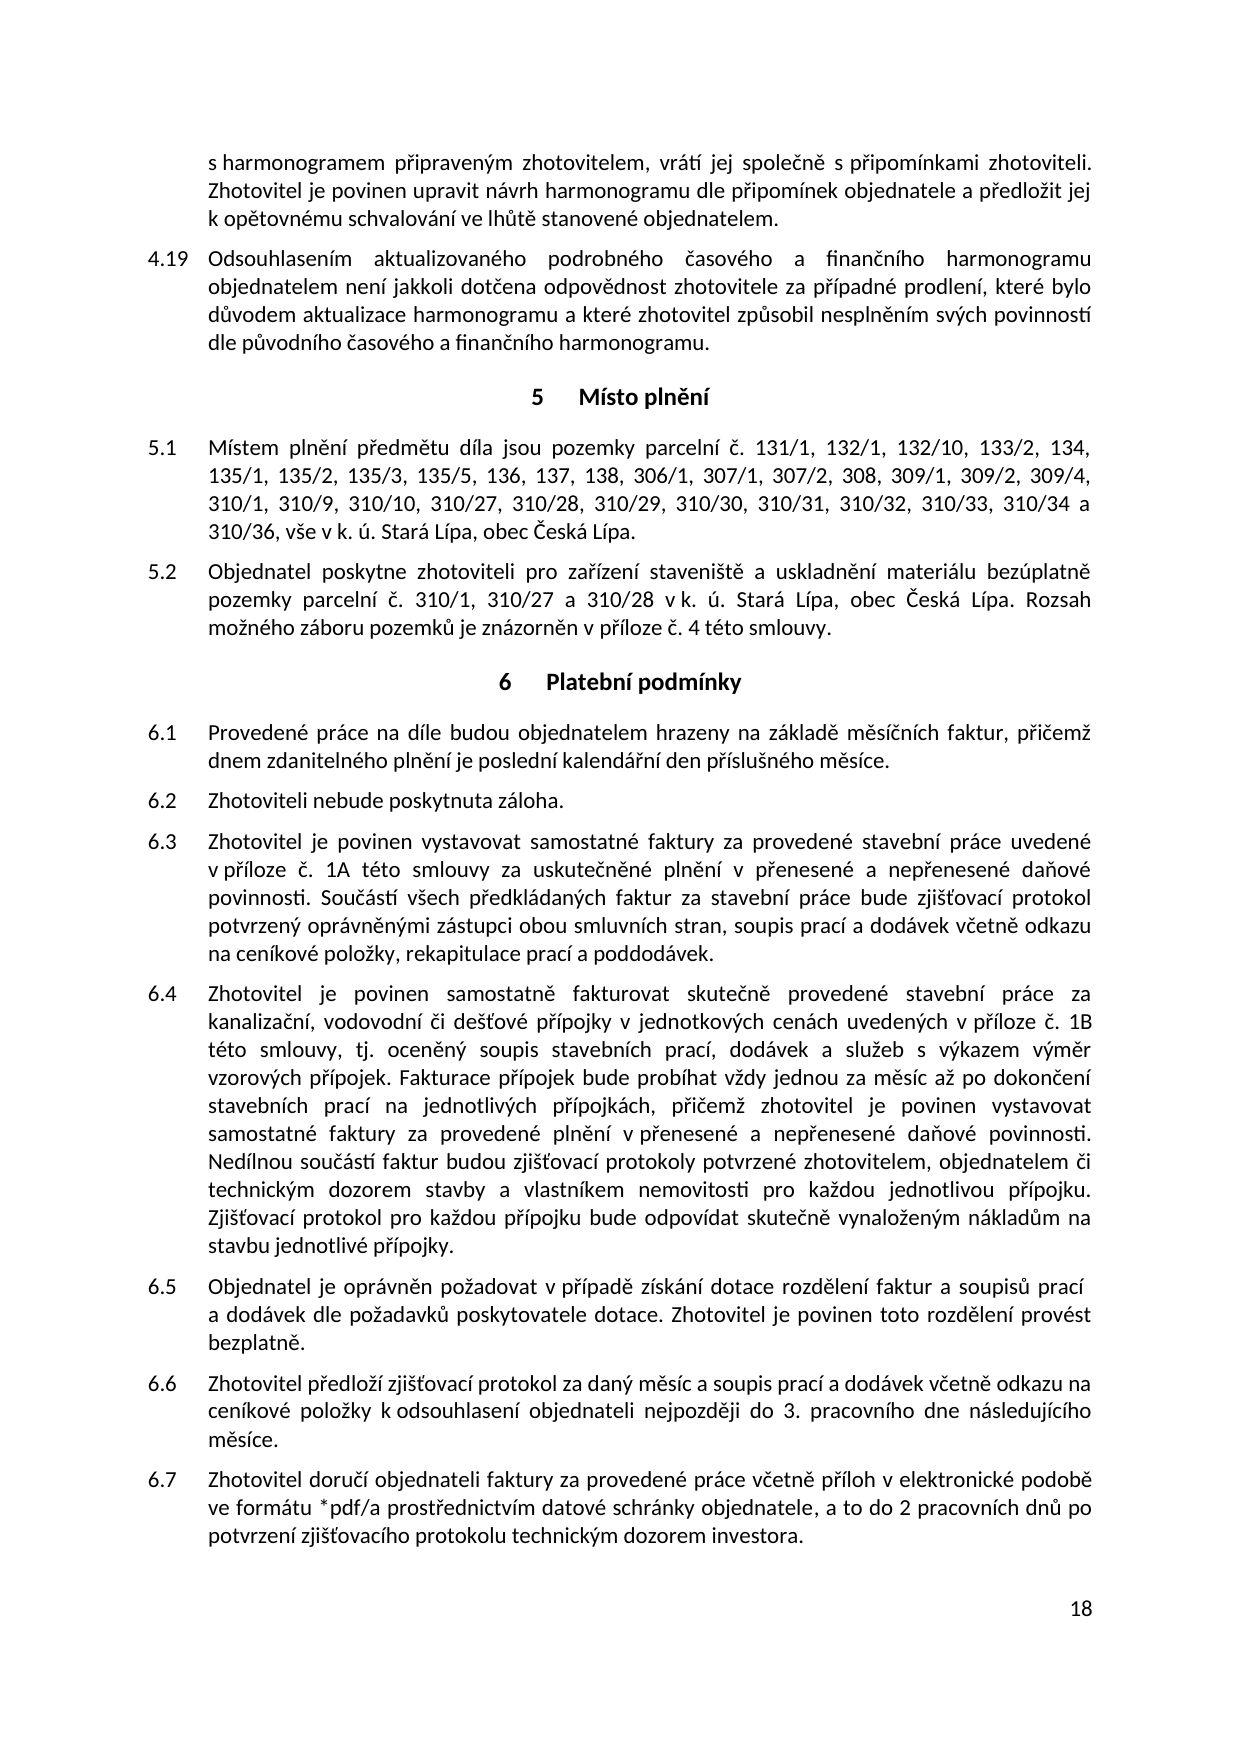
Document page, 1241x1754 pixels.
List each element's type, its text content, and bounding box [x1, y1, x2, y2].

subtitle Místem plnění předmětu díla jsou pozemky parcelní č. 131/1, 132/1, 132/10, 133/2, 134, 135/1, 135/2, 135/3, 135/5, 136, 137, 138, 306/1, 307/1, 307/2, 308, 309/1, 309/2, 309/4, 310/1, 310/9, 310/10, 310/27, 310/28, 310/29, 310/30, 310/31, 310/32, 310/33, 310/34 a 310/36, vše v k. ú. Stará Lípa, obec Česká Lípa. [148, 433, 1093, 545]
subtitle Platební podmínky [148, 666, 1093, 697]
subtitle Zhotovitel je povinen vystavovat samostatné faktury za provedené stavební práce uvedené v příloze č. 1A této smlouvy za uskutečněné plnění v přenesené a nepřenesené daňové povinnosti. Součástí všech předkládaných faktur za stavební práce bude zjišťovací protokol potvrzený oprávněnými zástupci obou smluvních stran, soupis prací a dodávek včetně odkazu na ceníkové položky, rekapitulace prací a poddodávek. [148, 827, 1093, 967]
subtitle Zhotovitel předloží zjišťovací protokol za daný měsíc a soupis prací a dodávek včetně odkazu na ceníkové položky k odsouhlasení objednateli nejpozději do 3. pracovního dne následujícího měsíce. [148, 1369, 1093, 1453]
subtitle Odsouhlasením aktualizovaného podrobného časového a finančního harmonogramu objednatelem není jakkoli dotčena odpovědnost zhotovitele za případné prodlení, které bylo důvodem aktualizace harmonogramu a které zhotovitel způsobil nesplněním svých povinností dle původního časového a finančního harmonogramu. [148, 244, 1093, 356]
subtitle Objednatel poskytne zhotoviteli pro zařízení staveniště a uskladnění materiálu bezúplatně pozemky parcelní č. 310/1, 310/27 a 310/28 v k. ú. Stará Lípa, obec Česká Lípa. Rozsah možného záboru pozemků je znázorněn v příloze č. 4 této smlouvy. [148, 557, 1093, 641]
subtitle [148, 148, 1093, 232]
subtitle Objednatel je oprávněn požadovat v případě získání dotace rozdělení faktur a soupisů prací a dodávek dle požadavků poskytovatele dotace. Zhotovitel je povinen toto rozdělení provést bezplatně. [148, 1272, 1093, 1356]
subtitle Místo plnění [148, 381, 1093, 412]
subtitle Zhotovitel je povinen samostatně fakturovat skutečně provedené stavební práce za kanalizační, vodovodní či dešťové přípojky v jednotkových cenách uvedených v příloze č. 1B této smlouvy, tj. oceněný soupis stavebních prací, dodávek a služeb s výkazem výměr vzorových přípojek. Fakturace přípojek bude probíhat vždy jednou za měsíc až po dokončení stavebních prací na jednotlivých přípojkách, přičemž zhotovitel je povinen vystavovat samostatné faktury za provedené plnění v přenesené a nepřenesené daňové povinnosti. Nedílnou součástí faktur budou zjišťovací protokoly potvrzené zhotovitelem, objednatelem či technickým dozorem stavby a vlastníkem nemovitosti pro každou jednotlivou přípojku. Zjišťovací protokol pro každou přípojku bude odpovídat skutečně vynaloženým nákladům na stavbu jednotlivé přípojky. [148, 979, 1093, 1259]
subtitle Provedené práce na díle budou objednatelem hrazeny na základě měsíčních faktur, přičemž dnem zdanitelného plnění je poslední kalendářní den příslušného měsíce. [148, 718, 1093, 774]
subtitle Zhotovitel doručí objednateli faktury za provedené práce včetně příloh v elektronické podobě ve formátu *pdf/a prostřednictvím datové schránky objednatele, a to do 2 pracovních dnů po potvrzení zjišťovacího protokolu technickým dozorem investora. [148, 1465, 1093, 1549]
subtitle Zhotoviteli nebude poskytnuta záloha. [148, 786, 1093, 814]
